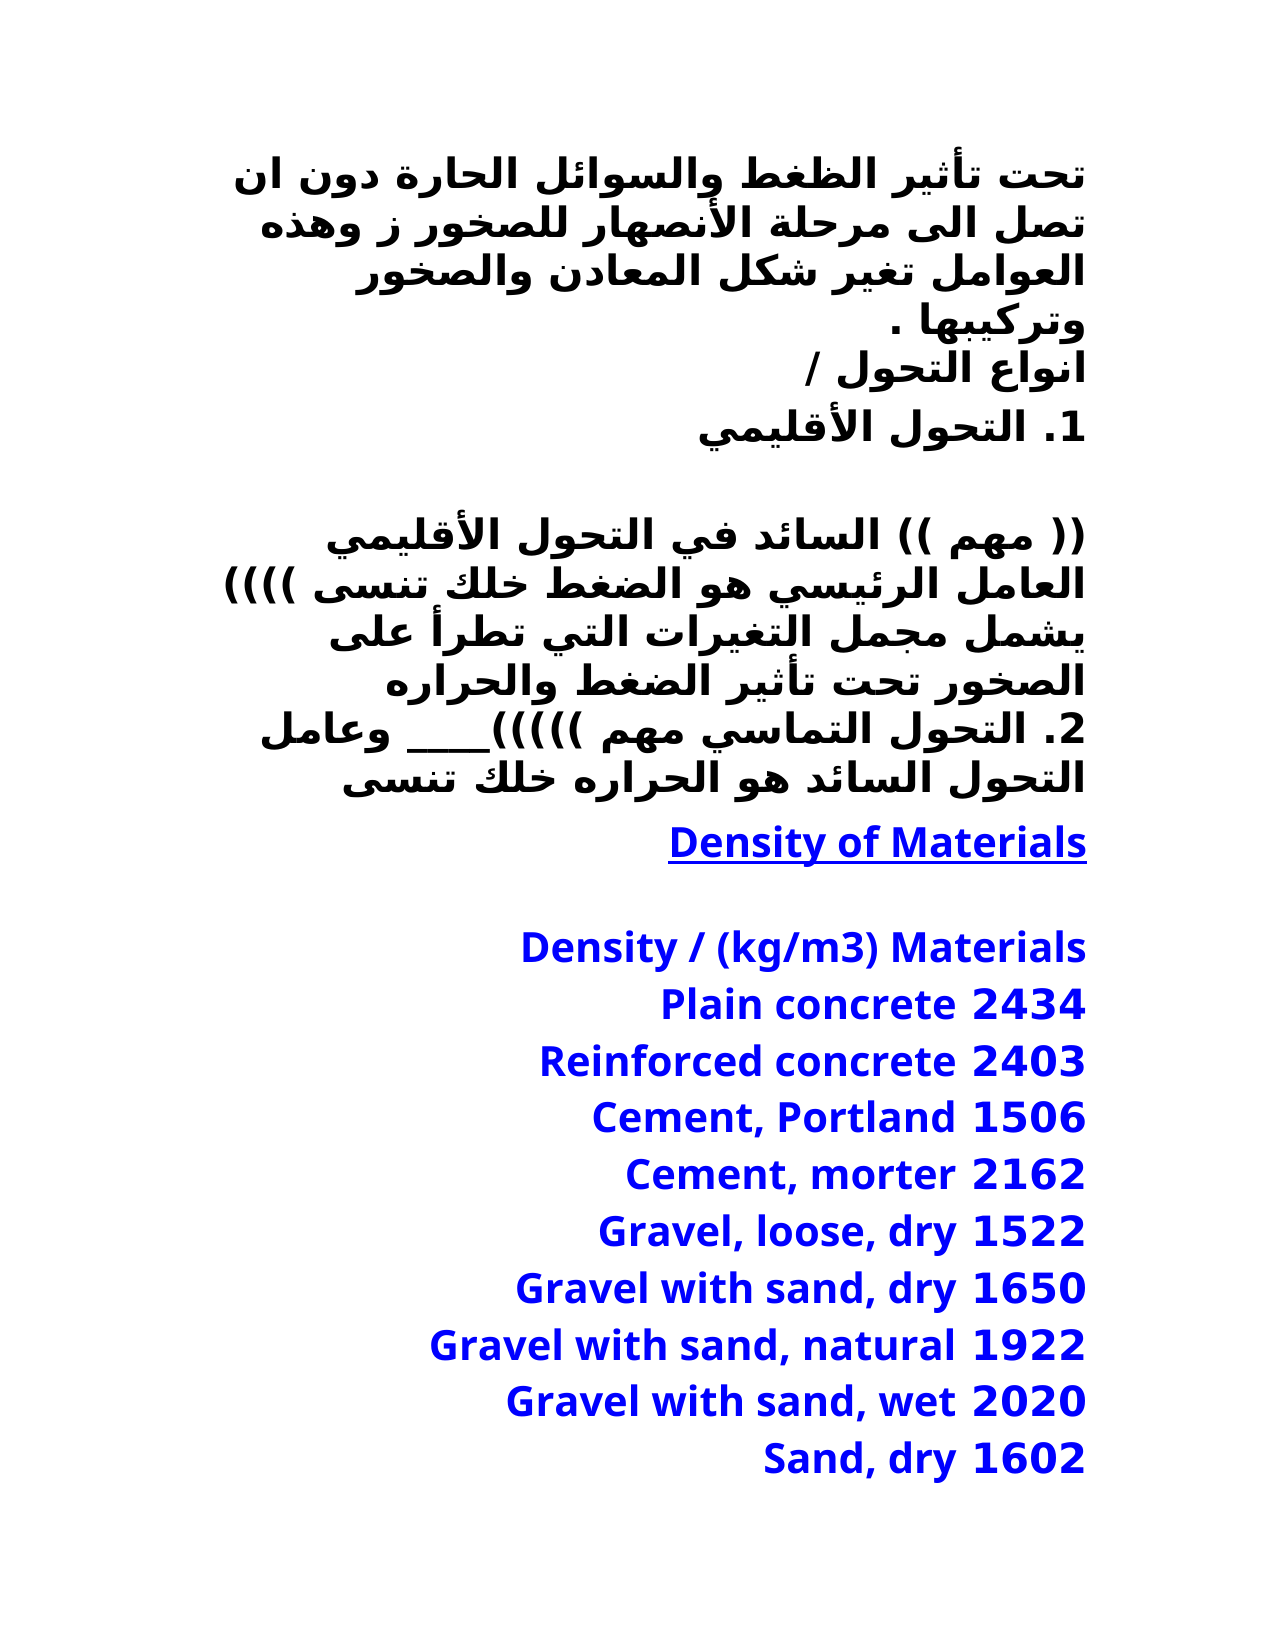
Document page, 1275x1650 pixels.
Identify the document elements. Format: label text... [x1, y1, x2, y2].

text 1. التحول الأقليمي [187, 403, 1087, 452]
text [187, 813, 1087, 1486]
text (( مهم )) السائد في التحول الأقليمي العامل الرئيسي هو الضغط خلك تنسى )))) يشمل مجمل التغيرات التي تطرأ على الصخور تحت تأثير الضغط والحراره 2. التحول التماسي مهم )))))____ وعامل التحول السائد هو الحراره خلك تنسى [187, 462, 1087, 802]
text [187, 150, 1087, 393]
